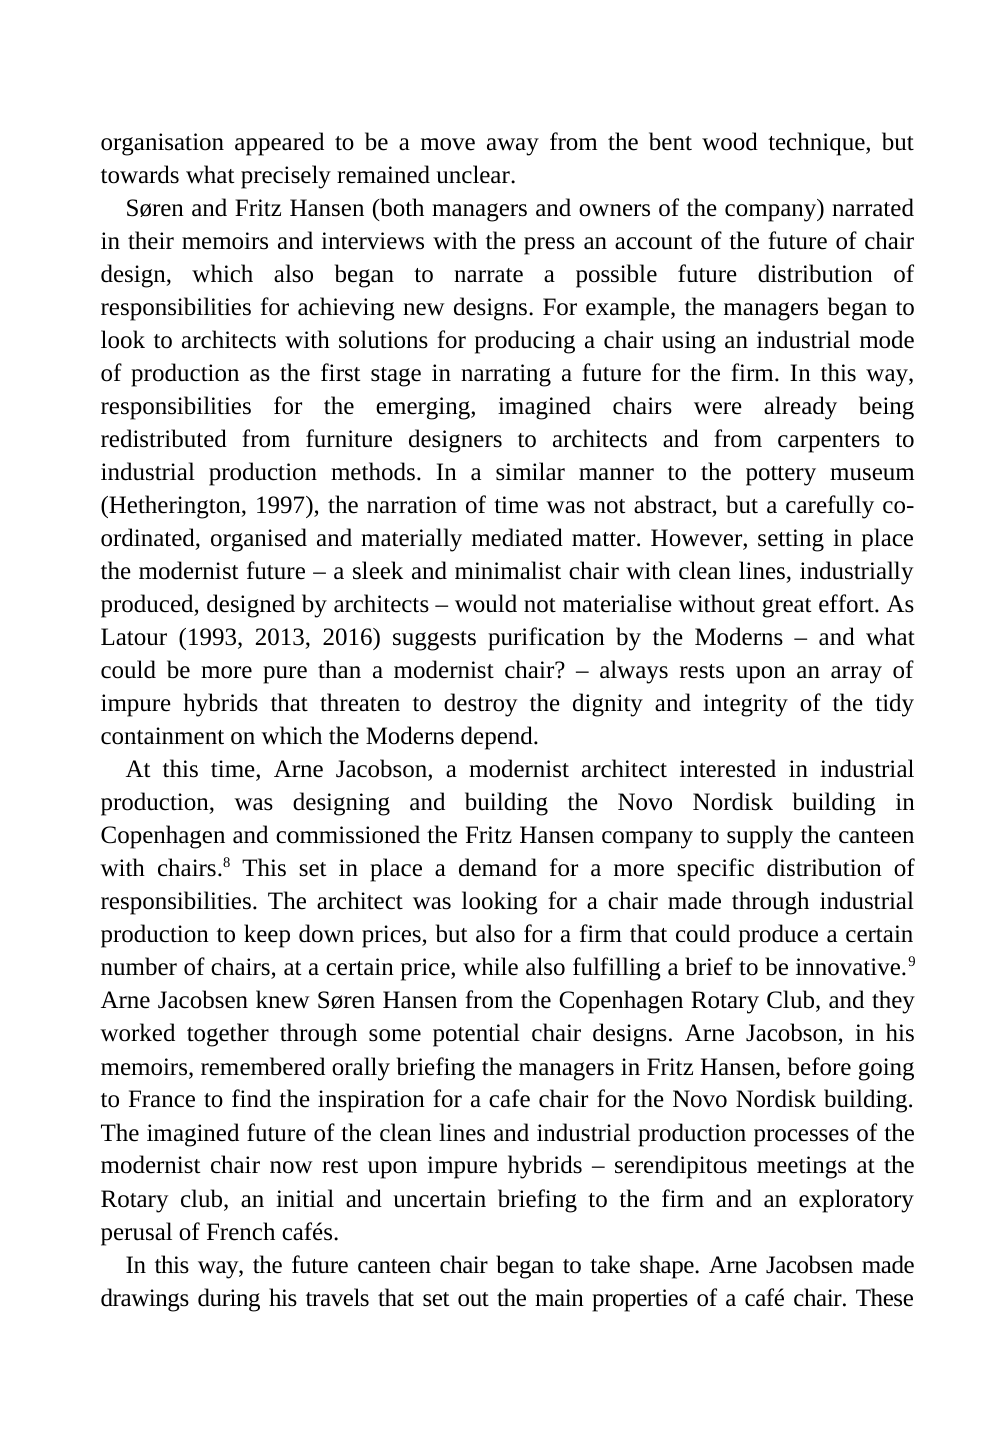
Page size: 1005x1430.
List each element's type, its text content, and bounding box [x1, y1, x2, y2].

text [100, 127, 915, 189]
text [100, 1250, 915, 1311]
text Søren and Fritz Hansen (both managers and owners of the company) narrated in their memoirs and interviews with the press an account of the future of chair design, which also began to narrate a possible future distribution of responsibilities for achieving new designs. For example, the managers began to look to architects with solutions for producing a chair using an industrial mode of production as the first stage in narrating a future for the firm. In this way, responsibilities for the emerging, imagined chairs were already being redistributed from furniture designers to architects and from carpenters to industrial production methods. In a similar manner to the pottery museum (Hetherington, 1997), the narration of time was not abstract, but a carefully co-ordinated, organised and materially mediated matter. However, setting in place the modernist future – a sleek and minimalist chair with clean lines, industrially produced, designed by architects – would not materialise without great effort. As Latour (1993, 2013, 2016) suggests purification by the Moderns – and what could be more pure than a modernist chair? – always rests upon an array of impure hybrids that threaten to destroy the dignity and integrity of the tidy containment on which the Moderns depend. [100, 193, 915, 750]
text At this time, Arne Jacobson, a modernist architect interested in industrial production, was designing and building the Novo Nordisk building in Copenhagen and commissioned the Fritz Hansen company to supply the canteen with chairs.8 This set in place a demand for a more specific distribution of responsibilities. The architect was looking for a chair made through industrial production to keep down prices, but also for a firm that could produce a certain number of chairs, at a certain price, while also fulfilling a brief to be innovative.9 Arne Jacobsen knew Søren Hansen from the Copenhagen Rotary Club, and they worked together through some potential chair designs. Arne Jacobson, in his memoirs, remembered orally briefing the managers in Fritz Hansen, before going to France to find the inspiration for a cafe chair for the Novo Nordisk building. The imagined future of the clean lines and industrial production processes of the modernist chair now rest upon impure hybrids – serendipitous meetings at the Rotary club, an initial and uncertain briefing to the firm and an exploratory perusal of French cafés. [100, 754, 915, 1245]
